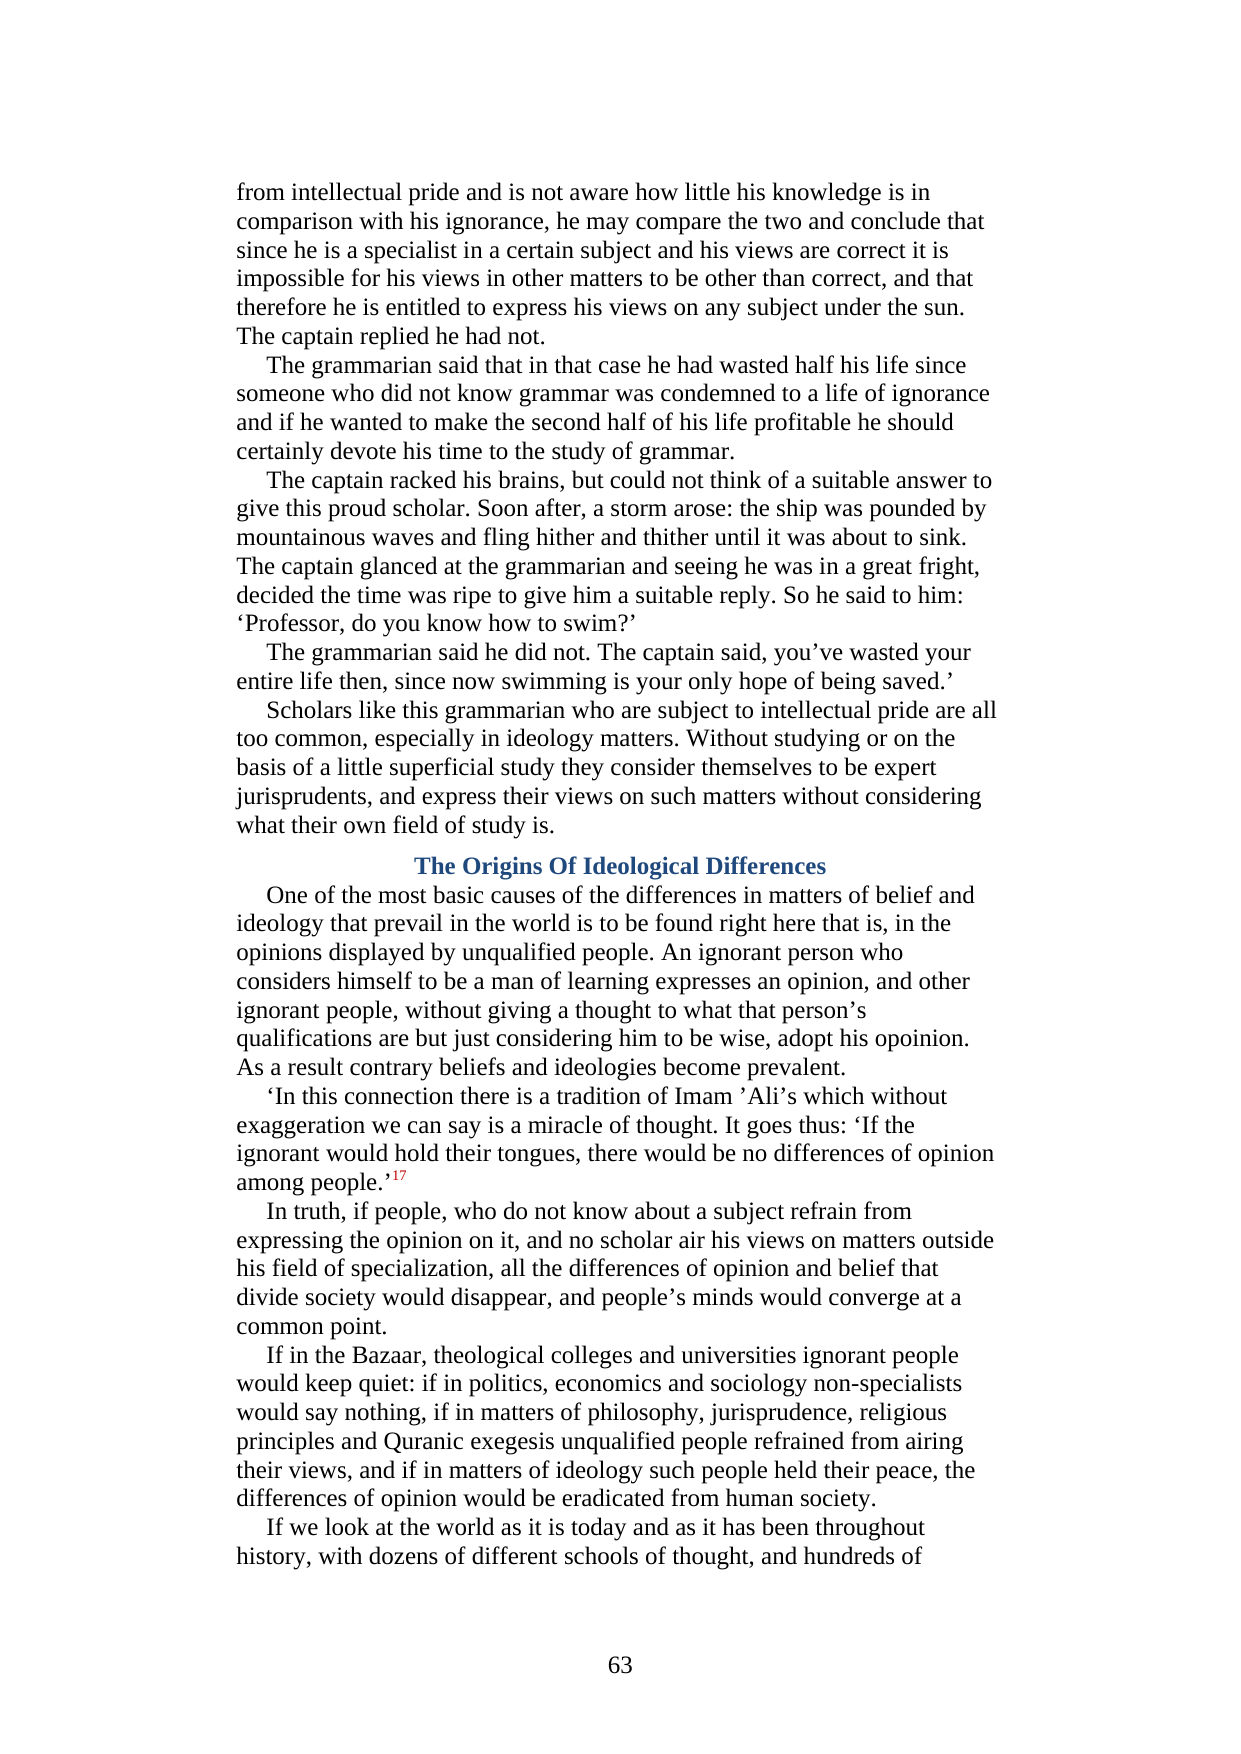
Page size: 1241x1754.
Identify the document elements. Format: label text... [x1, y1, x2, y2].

text The grammarian said that in that case he had wasted half his life since someone who did not know grammar was condemned to a life of ignorance and if he wanted to make the second half of his life profitable he should certainly devote his time to the study of grammar. [236, 350, 1004, 465]
text The grammarian said he did not. The captain said, you’ve wasted your entire life then, since now swimming is your only hope of being saved.’ [236, 637, 1004, 695]
text Scholars like this grammarian who are subject to intellectual pride are all too common, especially in ideology matters. Without studying or on the basis of a little superficial study they consider themselves to be expert jurisprudents, and express their views on such matters without considering what their own field of study is. [236, 695, 1004, 838]
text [236, 177, 1004, 350]
text ‘In this connection there is a tradition of Imam ’Ali’s which without exaggeration we can say is a miracle of thought. It goes thus: ‘If the ignorant would hold their tongues, there would be no differences of opinion among people.’17 [236, 1081, 1004, 1196]
text In truth, if people, who do not know about a subject refrain from expressing the opinion on it, and no scholar air his views on matters outside his field of specialization, all the differences of opinion and belief that divide society would disappear, and people’s minds would converge at a common point. [236, 1196, 1004, 1340]
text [236, 1512, 1004, 1570]
text If in the Bazaar, theological colleges and universities ignorant people would keep quiet: if in politics, economics and sociology non-specialists would say nothing, if in matters of philosophy, jurisprudence, religious principles and Quranic exegesis unqualified people refrained from airing their views, and if in matters of ideology such people held their peace, the differences of opinion would be eradicated from human society. [236, 1340, 1004, 1512]
text One of the most basic causes of the differences in matters of belief and ideology that prevail in the world is to be found right here that is, in the opinions displayed by unqualified people. An ignorant person who considers himself to be a man of learning expresses an opinion, and other ignorant people, without giving a thought to what that person’s qualifications are but just considering him to be wise, adopt his opoinion. As a result contrary beliefs and ideologies become prevalent. [236, 880, 1004, 1081]
subtitle The Origins Of Ideological Differences [236, 851, 1004, 880]
text The captain racked his brains, but could not think of a suitable answer to give this proud scholar. Soon after, a storm arose: the ship was pounded by mountainous waves and fling hither and thither until it was about to sink. The captain glanced at the grammarian and seeing he was in a great fright, decided the time was ripe to give him a suitable reply. So he said to him: ‘Professor, do you know how to swim?’ [236, 465, 1004, 637]
